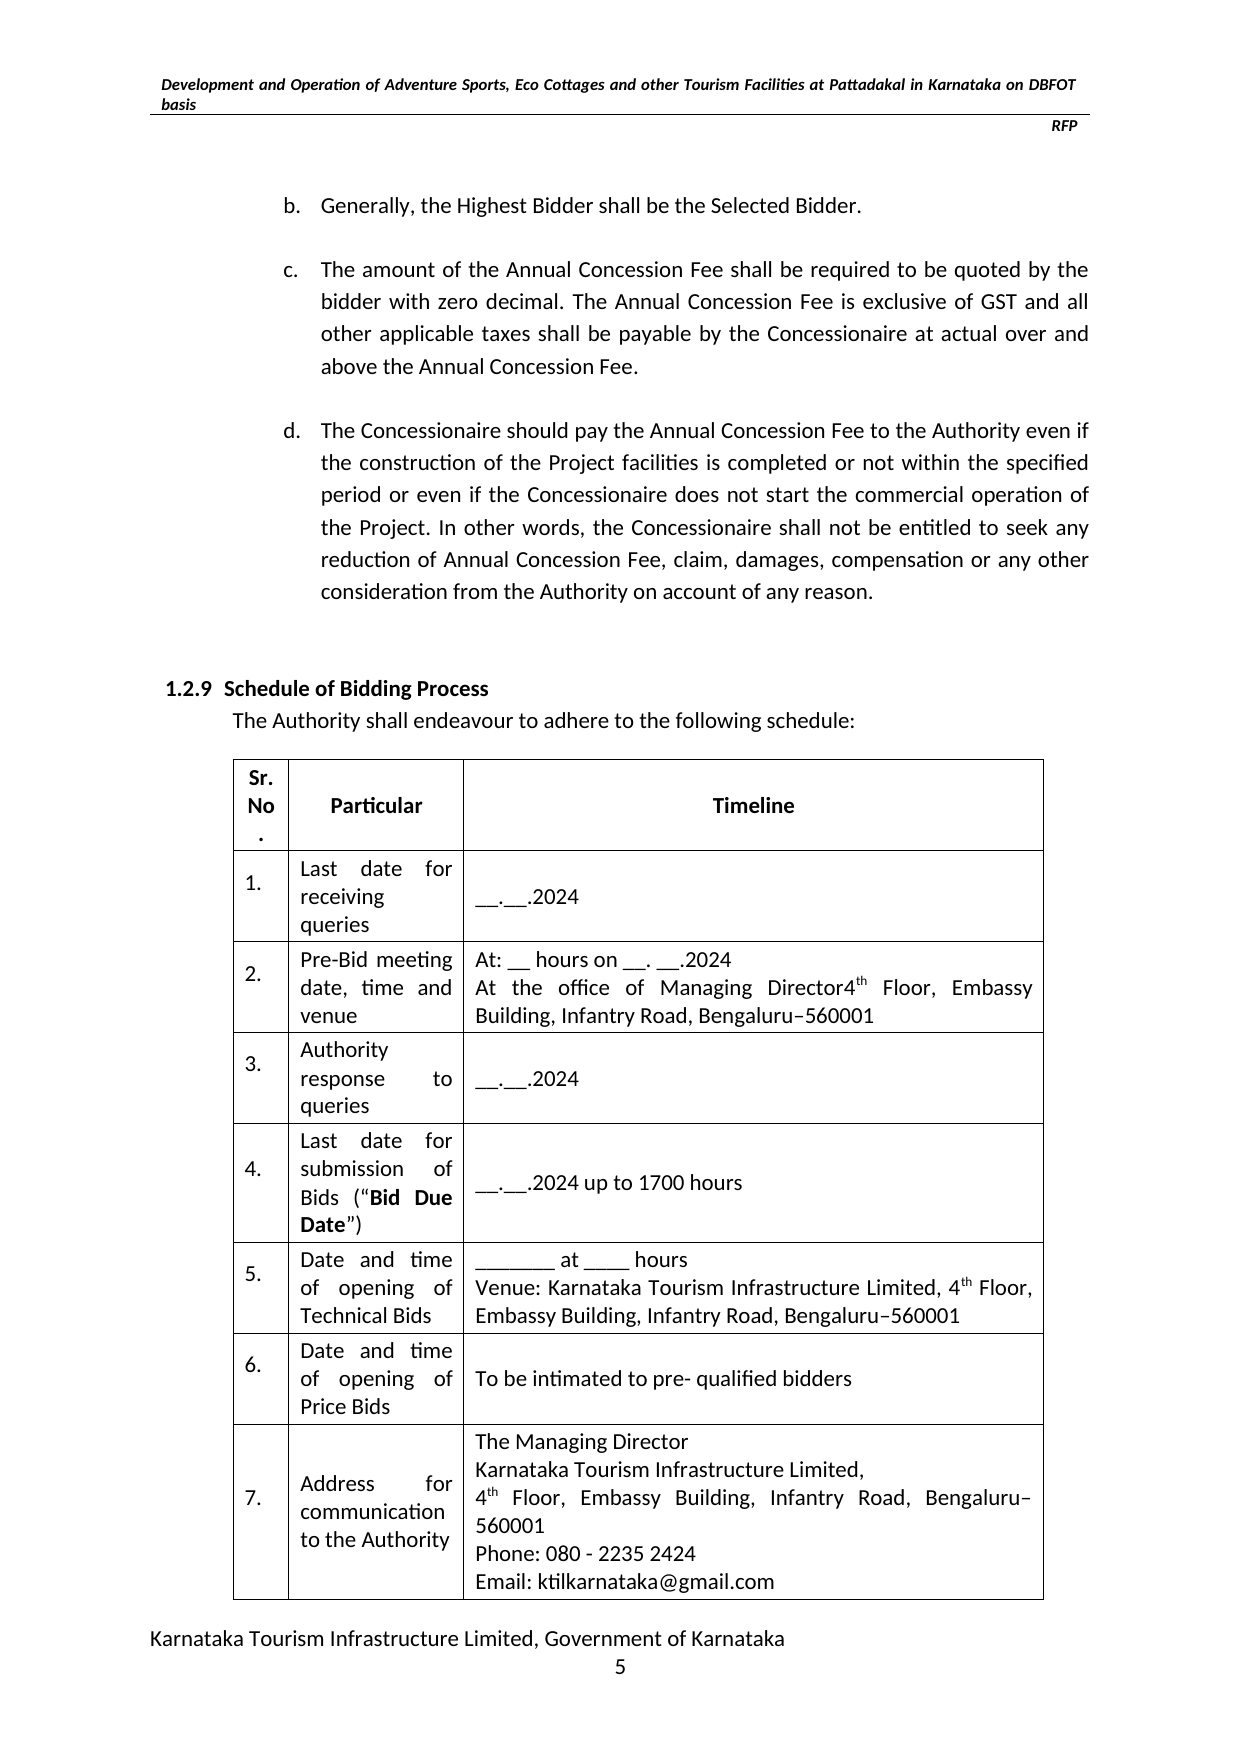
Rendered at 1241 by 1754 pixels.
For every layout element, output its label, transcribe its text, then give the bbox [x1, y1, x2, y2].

table_header Timeline [464, 760, 1043, 850]
list Schedule of Bidding Process [165, 674, 1090, 702]
table_cell Authority response to queries [289, 1033, 463, 1123]
table_cell __.__.2024 [464, 851, 1043, 941]
table_cell [234, 1334, 288, 1423]
table_cell __.__.2024 [464, 1033, 1043, 1123]
table_cell Last date for submission of Bids (“Bid Due Date”) [289, 1124, 463, 1242]
table_cell Last date for receiving queries [289, 851, 463, 941]
list The amount of the Annual Concession Fee shall be required to be quoted by the bidder with zero decimal. The Annual Concession Fee is exclusive of GST and all other applicable taxes shall be payable by the Concessionaire at actual over and above the Annual Concession Fee. [283, 255, 1090, 380]
table_cell To be intimated to pre- qualified bidders [464, 1334, 1043, 1423]
table_header Particular [289, 760, 463, 850]
table_cell [234, 851, 288, 941]
table_cell Date and time of opening of Price Bids [289, 1334, 463, 1423]
table_cell Date and time of opening of Technical Bids [289, 1243, 463, 1332]
table_cell _______ at ____ hours Venue: Karnataka Tourism Infrastructure Limited, 4th Floor, Embassy Building, Infantry Road, Bengaluru–560001 [464, 1243, 1043, 1332]
table_cell Address for communication to the Authority [289, 1425, 463, 1598]
table_cell [234, 1124, 288, 1242]
table_header Sr. No. [234, 760, 288, 850]
table_cell __.__.2024 up to 1700 hours [464, 1124, 1043, 1242]
table_cell [234, 1243, 288, 1332]
table_cell [234, 1425, 288, 1598]
table_cell [234, 1033, 288, 1123]
list Generally, the Highest Bidder shall be the Selected Bidder. [283, 191, 1090, 219]
table_cell Pre-Bid meeting date, time and venue [289, 942, 463, 1032]
table_cell The Managing Director Karnataka Tourism Infrastructure Limited, 4th Floor, Embassy Building, Infantry Road, Bengaluru–560001 Phone: 080 - 2235 2424 Email: ktilkarnataka@gmail.com [464, 1425, 1043, 1598]
list The Concessionaire should pay the Annual Concession Fee to the Authority even if the construction of the Project facilities is completed or not within the specified period or even if the Concessionaire does not start the commercial operation of the Project. In other words, the Concessionaire shall not be entitled to seek any reduction of Annual Concession Fee, claim, damages, compensation or any other consideration from the Authority on account of any reason. [283, 416, 1090, 605]
list The Authority shall endeavour to adhere to the following schedule: [232, 706, 1090, 734]
table_cell At: __ hours on __. __.2024 At the office of Managing Director4th Floor, Embassy Building, Infantry Road, Bengaluru–560001 [464, 942, 1043, 1032]
table_cell [234, 942, 288, 1032]
